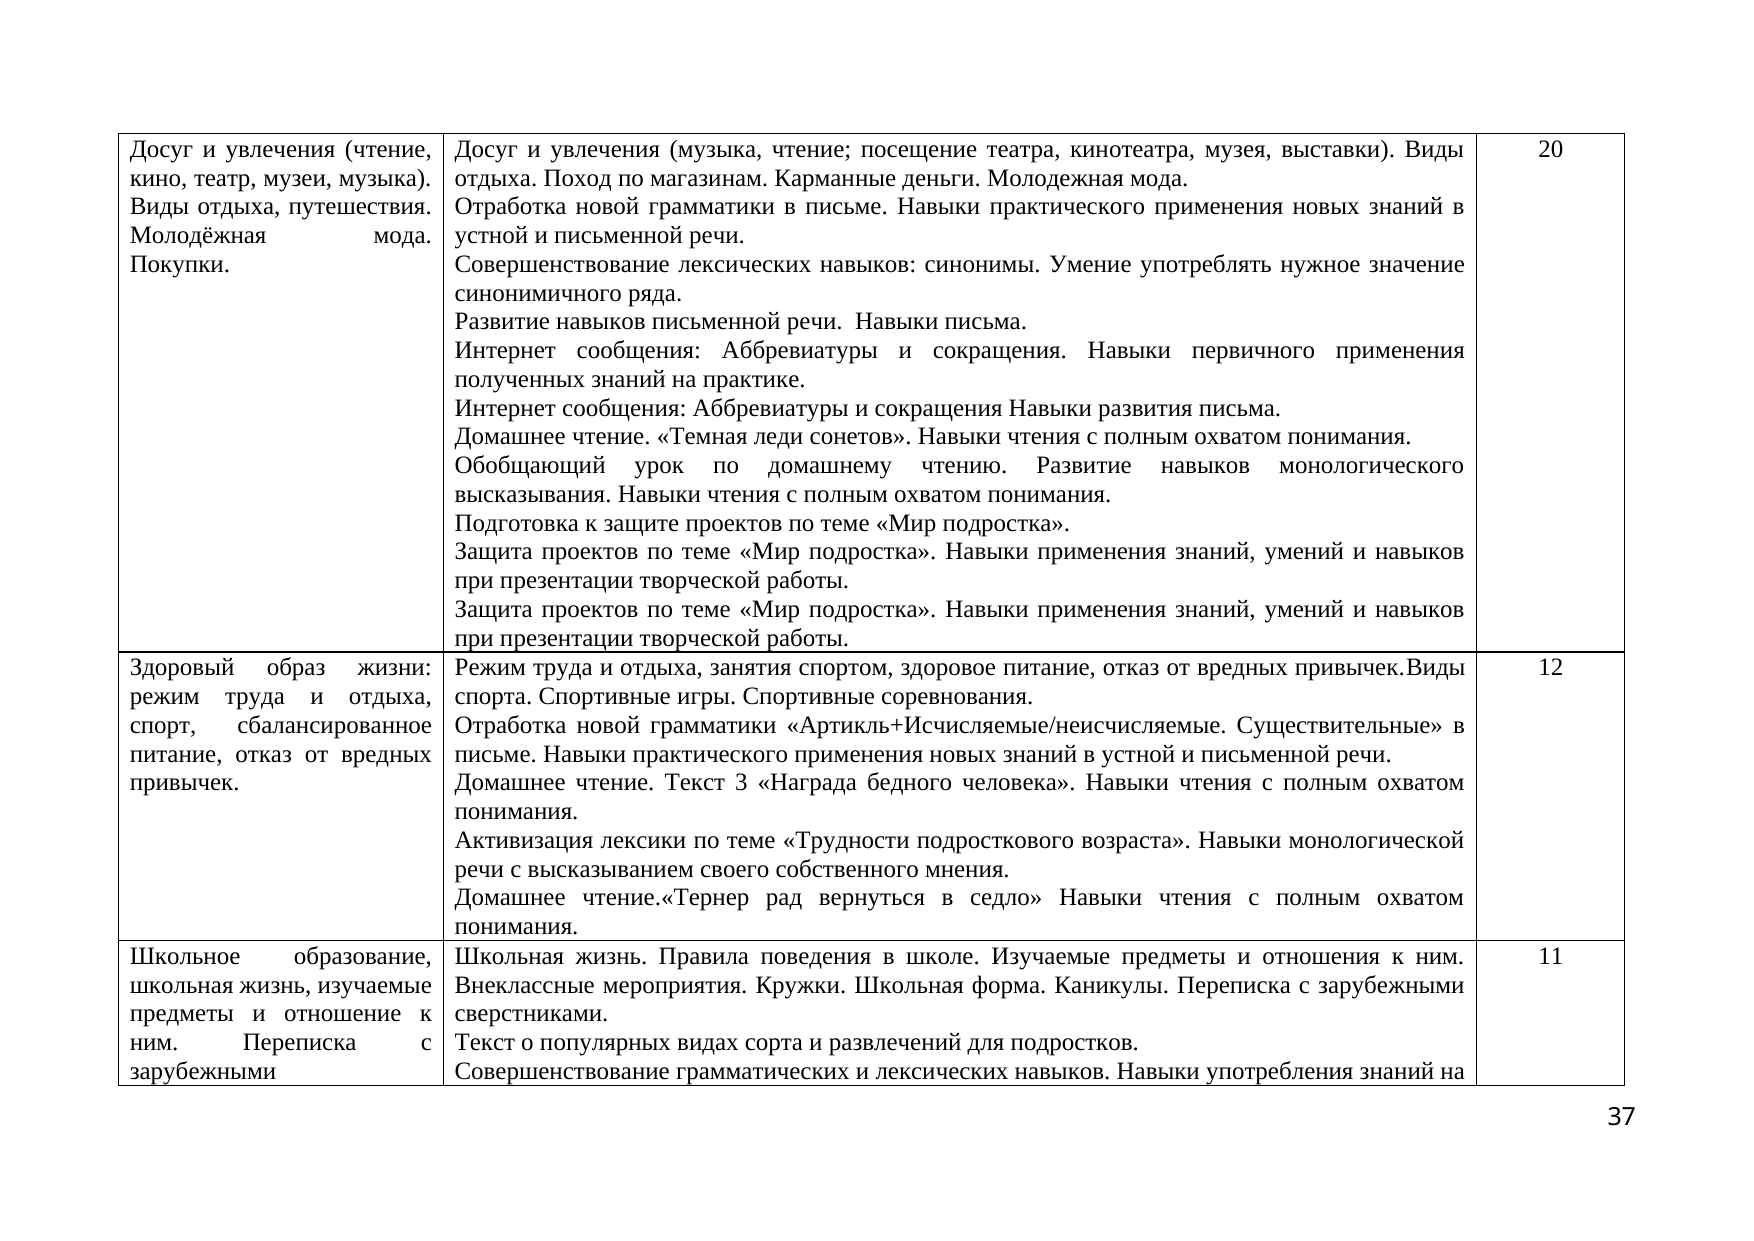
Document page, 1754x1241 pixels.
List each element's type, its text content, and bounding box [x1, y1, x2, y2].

table_cell 20 [1477, 134, 1624, 651]
table_cell Досуг и увлечения (чтение, кино, театр, музеи, музыка). Виды отдыха, путешествия. Молодёжная мода. Покупки. [119, 134, 443, 651]
table_cell Здоровый образ жизни: режим труда и отдыха, спорт, сбалансированное питание, отказ от вредных привычек. [119, 653, 443, 940]
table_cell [119, 941, 443, 1085]
table_cell Режим труда и отдыха, занятия спортом, здоровое питание, отказ от вредных привычек.Виды спорта. Спортивные игры. Спортивные соревнования. Отработка новой грамматики «Артикль+Исчисляемые/неисчисляемые. Существительные» в письме. Навыки практического применения новых знаний в устной и письменной речи. Домашнее чтение. Текст 3 «Награда бедного человека». Навыки чтения с полным охватом понимания. Активизация лексики по теме «Трудности подросткового возраста». Навыки монологической речи с высказыванием своего собственного мнения. Домашнее чтение.«Тернер рад вернуться в седло» Навыки чтения с полным охватом понимания. [444, 653, 1476, 940]
table_cell 11 [1477, 941, 1624, 1085]
table_cell 12 [1477, 653, 1624, 940]
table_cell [444, 941, 1476, 1085]
table_cell Досуг и увлечения (музыка, чтение; посещение театра, кинотеатра, музея, выставки). Виды отдыха. Поход по магазинам. Карманные деньги. Молодежная мода. Отработка новой грамматики в письме. Навыки практического применения новых знаний в устной и письменной речи. Совершенствование лексических навыков: синонимы. Умение употреблять нужное значение синонимичного ряда. Развитие навыков письменной речи. Навыки письма. Интернет сообщения: Аббревиатуры и сокращения. Навыки первичного применения полученных знаний на практике. Интернет сообщения: Аббревиатуры и сокращения Навыки развития письма. Домашнее чтение. «Темная леди сонетов». Навыки чтения с полным охватом понимания. Обобщающий урок по домашнему чтению. Развитие навыков монологического высказывания. Навыки чтения с полным охватом понимания. Подготовка к защите проектов по теме «Мир подростка». Защита проектов по теме «Мир подростка». Навыки применения знаний, умений и навыков при презентации творческой работы. Защита проектов по теме «Мир подростка». Навыки применения знаний, умений и навыков при презентации творческой работы. [444, 134, 1476, 651]
